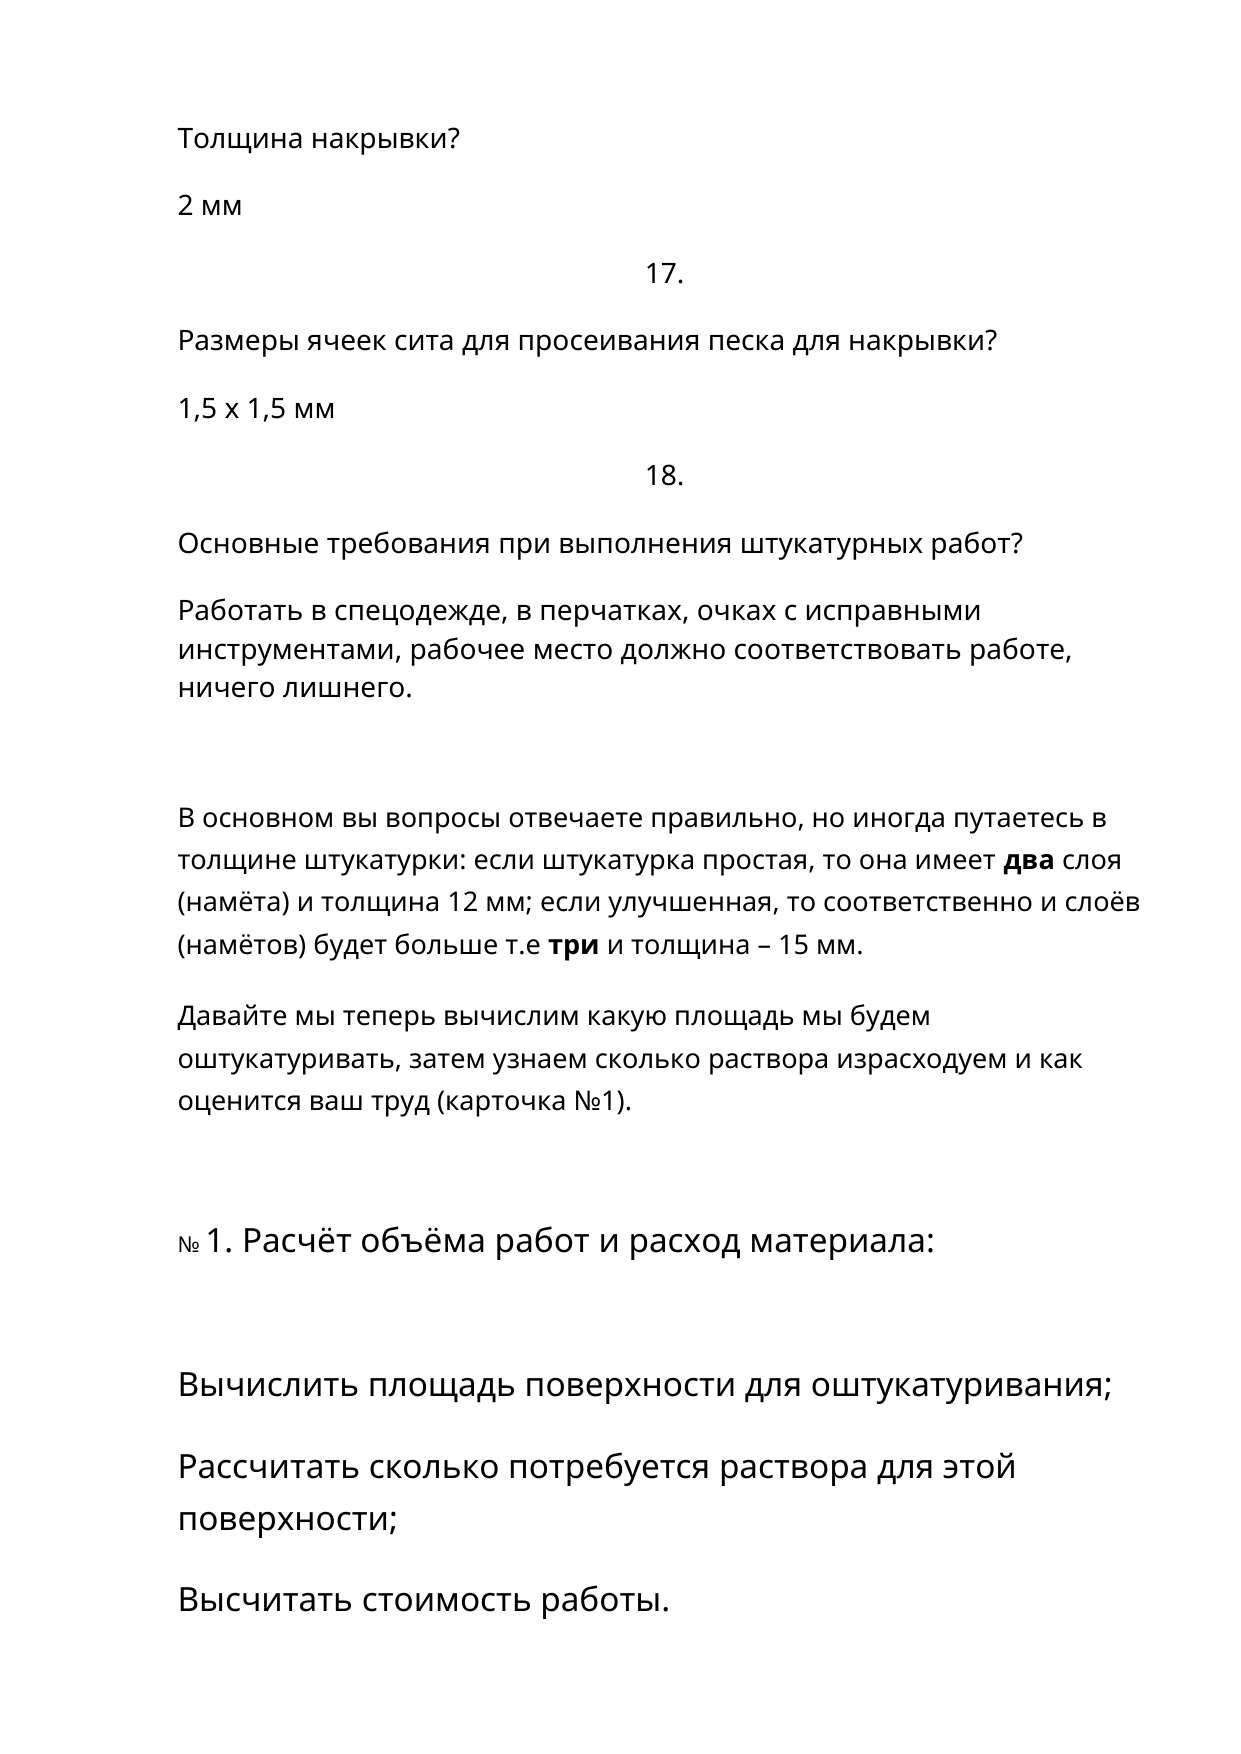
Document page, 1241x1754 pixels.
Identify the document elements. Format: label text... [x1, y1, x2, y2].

text Толщина накрывки? [177, 118, 1152, 156]
text Размеры ячеек сита для просеивания песка для накрывки? [177, 321, 1152, 359]
text 17. [177, 253, 1152, 291]
text 1,5 х 1,5 мм [177, 388, 1152, 426]
text Основные требования при выполнения штукатурных работ? [177, 523, 1152, 561]
text Давайте мы теперь вычислим какую площадь мы будем оштукатуривать, затем узнаем сколько раствора израсходуем и как оценится ваш труд (карточка №1). [177, 997, 1152, 1118]
text № 1. Расчёт объёма работ и расход материала: [177, 1217, 1152, 1262]
text Высчитать стоимость работы. [177, 1576, 1152, 1622]
text Рассчитать сколько потребуется раствора для этой поверхности; [177, 1443, 1152, 1540]
text 2 мм [177, 186, 1152, 224]
text Вычислить площадь поверхности для оштукатуривания; [177, 1361, 1152, 1407]
text Работать в спецодежде, в перчатках, очках с исправными инструментами, рабочее место должно соответствовать работе, ничего лишнего. [177, 591, 1152, 706]
text В основном вы вопросы отвечаете правильно, но иногда путаетесь в толщине штукатурки: если штукатурка простая, то она имеет два слоя (намёта) и толщина 12 мм; если улучшенная, то соответственно и слоёв (намётов) будет больше т.е три и толщина – 15 мм. [177, 798, 1152, 962]
text 18. [177, 456, 1152, 494]
